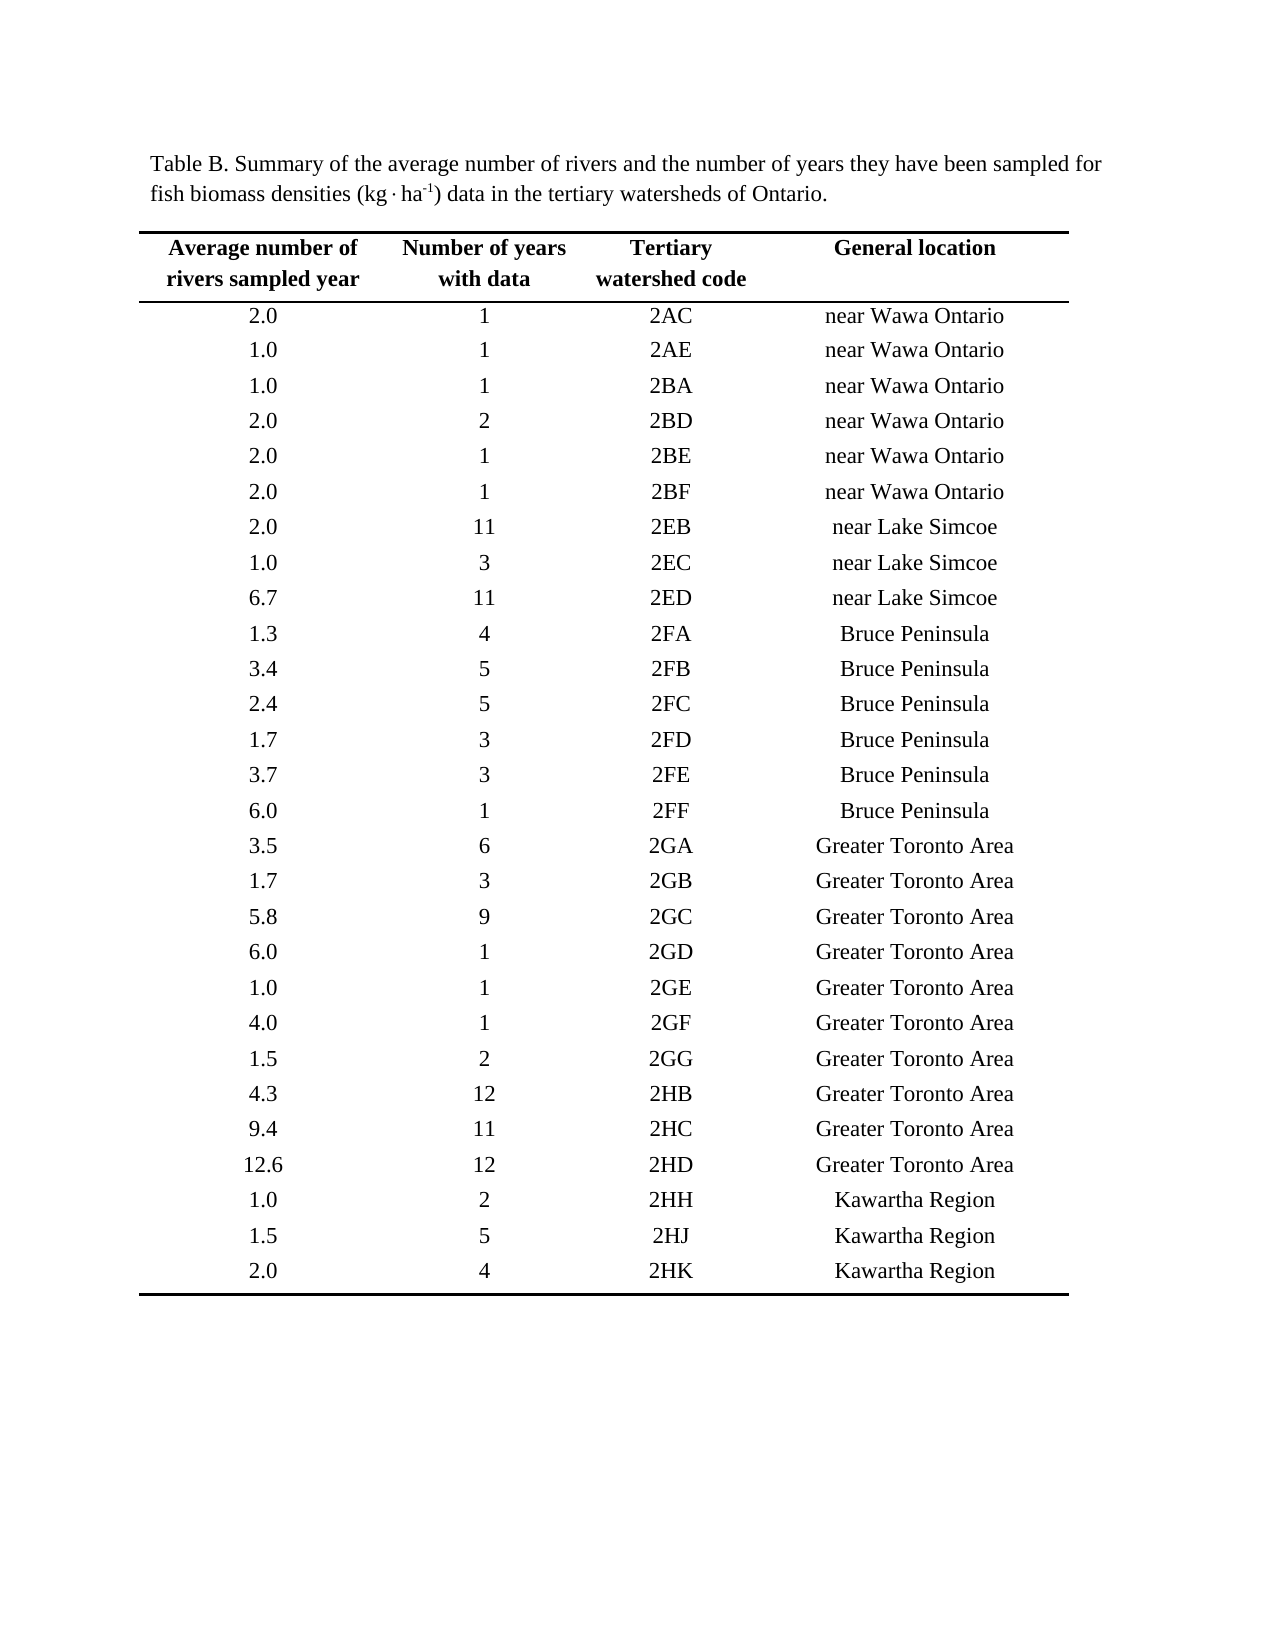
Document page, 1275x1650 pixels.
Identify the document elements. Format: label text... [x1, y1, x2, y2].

table_cell Greater Area [761, 1045, 1069, 1080]
table_cell 12 [387, 1080, 581, 1116]
table_cell 2GA [581, 832, 761, 868]
table_cell 2GF [581, 1009, 761, 1045]
table_cell 12.6 [139, 1151, 387, 1186]
table_cell Greater Area [761, 903, 1069, 938]
table_cell 2BE [581, 443, 761, 478]
table_cell 2HK [581, 1257, 761, 1293]
table_cell 2.4 [139, 691, 387, 726]
table_cell 2.0 [139, 407, 387, 443]
table_cell Kawartha Region [761, 1257, 1069, 1293]
table_header General location [761, 234, 1069, 301]
table_cell 1.5 [139, 1222, 387, 1257]
table_cell 6.7 [139, 584, 387, 620]
table_cell Greater Area [761, 1116, 1069, 1151]
table_cell 2BF [581, 478, 761, 513]
table_cell near [761, 514, 1069, 549]
table_cell 1.5 [139, 1045, 387, 1080]
table_cell [761, 761, 1069, 797]
table_cell 1.3 [139, 620, 387, 655]
table_cell 2HD [581, 1151, 761, 1186]
text Table B. Summary of the average number of rivers and the number of years they have been sampled for fish biomass densities (kgha-1) data in the tertiary watersheds of Ontario. [150, 150, 1125, 207]
table_cell near [761, 584, 1069, 620]
table_cell 2.0 [139, 1257, 387, 1293]
table_cell 1 [387, 303, 581, 336]
table_cell 2GB [581, 868, 761, 903]
table_cell 1.7 [139, 726, 387, 761]
table_cell Greater Area [761, 1151, 1069, 1186]
table_cell Greater Area [761, 974, 1069, 1009]
table_cell 3 [387, 868, 581, 903]
table_cell Greater Area [761, 868, 1069, 903]
table_cell 5 [387, 691, 581, 726]
table_header Number of years with data [387, 234, 581, 301]
table_cell 3 [387, 726, 581, 761]
table_cell 2ED [581, 584, 761, 620]
table_cell 2.0 [139, 303, 387, 336]
table_cell Greater Area [761, 939, 1069, 974]
table_cell 2GE [581, 974, 761, 1009]
table_cell 1.7 [139, 868, 387, 903]
table_cell 1.0 [139, 336, 387, 372]
table_cell 2.0 [139, 443, 387, 478]
table_cell 1 [387, 478, 581, 513]
table_cell near [761, 549, 1069, 584]
table_cell near Wawa [761, 407, 1069, 443]
table_cell 2GG [581, 1045, 761, 1080]
table_cell near Wawa [761, 478, 1069, 513]
table_cell 2FA [581, 620, 761, 655]
table_cell 2EB [581, 514, 761, 549]
table_cell 1 [387, 797, 581, 832]
table_cell [761, 691, 1069, 726]
table_cell near Wawa [761, 336, 1069, 372]
table_cell 2EC [581, 549, 761, 584]
table_cell 4 [387, 1257, 581, 1293]
table_cell 2 [387, 407, 581, 443]
table_cell 4 [387, 620, 581, 655]
table_cell Kawartha Region [761, 1222, 1069, 1257]
table_cell 2BD [581, 407, 761, 443]
table_cell 1 [387, 443, 581, 478]
table_cell 2 [387, 1186, 581, 1222]
table_cell 1.0 [139, 549, 387, 584]
table_cell [761, 655, 1069, 691]
table_cell 11 [387, 514, 581, 549]
table_header Tertiary watershed code [581, 234, 761, 301]
table_cell near Wawa [761, 303, 1069, 336]
table_cell Kawartha Region [761, 1186, 1069, 1222]
table_cell 4.0 [139, 1009, 387, 1045]
table_cell Greater Area [761, 1080, 1069, 1116]
table_cell 3 [387, 549, 581, 584]
table_cell 12 [387, 1151, 581, 1186]
table_cell near Wawa [761, 372, 1069, 407]
table_cell near Wawa [761, 443, 1069, 478]
table_cell 2AC [581, 303, 761, 336]
table_cell 6.0 [139, 939, 387, 974]
table_cell 2HC [581, 1116, 761, 1151]
table_cell 2FF [581, 797, 761, 832]
table_cell 1 [387, 939, 581, 974]
table_cell 2 [387, 1045, 581, 1080]
table_cell 1 [387, 1009, 581, 1045]
table_cell 2FC [581, 691, 761, 726]
table_cell 3 [387, 761, 581, 797]
table_cell 2AE [581, 336, 761, 372]
table_cell 2HJ [581, 1222, 761, 1257]
table_cell 5.8 [139, 903, 387, 938]
table_cell 9 [387, 903, 581, 938]
table_cell 3.7 [139, 761, 387, 797]
table_cell 2HB [581, 1080, 761, 1116]
table_cell 2GD [581, 939, 761, 974]
table_cell 2BA [581, 372, 761, 407]
table_cell 6 [387, 832, 581, 868]
table_cell [761, 726, 1069, 761]
table_cell 2FD [581, 726, 761, 761]
table_cell 3.4 [139, 655, 387, 691]
table_cell 6.0 [139, 797, 387, 832]
table_cell [761, 620, 1069, 655]
table_cell 9.4 [139, 1116, 387, 1151]
table_cell 1 [387, 336, 581, 372]
table_header Average number of rivers sampled year [139, 234, 387, 301]
table_cell 2.0 [139, 478, 387, 513]
table_cell 1 [387, 974, 581, 1009]
table_cell 4.3 [139, 1080, 387, 1116]
table_cell 1.0 [139, 372, 387, 407]
table_cell Greater Area [761, 1009, 1069, 1045]
table_cell 2HH [581, 1186, 761, 1222]
table_cell 2GC [581, 903, 761, 938]
table_cell 2FB [581, 655, 761, 691]
table_cell 11 [387, 584, 581, 620]
table_cell 1 [387, 372, 581, 407]
table_cell 5 [387, 1222, 581, 1257]
table_cell 2.0 [139, 514, 387, 549]
table_cell 3.5 [139, 832, 387, 868]
table_cell 1.0 [139, 1186, 387, 1222]
table_cell 11 [387, 1116, 581, 1151]
table_cell [761, 797, 1069, 832]
table_cell 2FE [581, 761, 761, 797]
table_cell Greater Area [761, 832, 1069, 868]
table_cell 1.0 [139, 974, 387, 1009]
table_cell 5 [387, 655, 581, 691]
